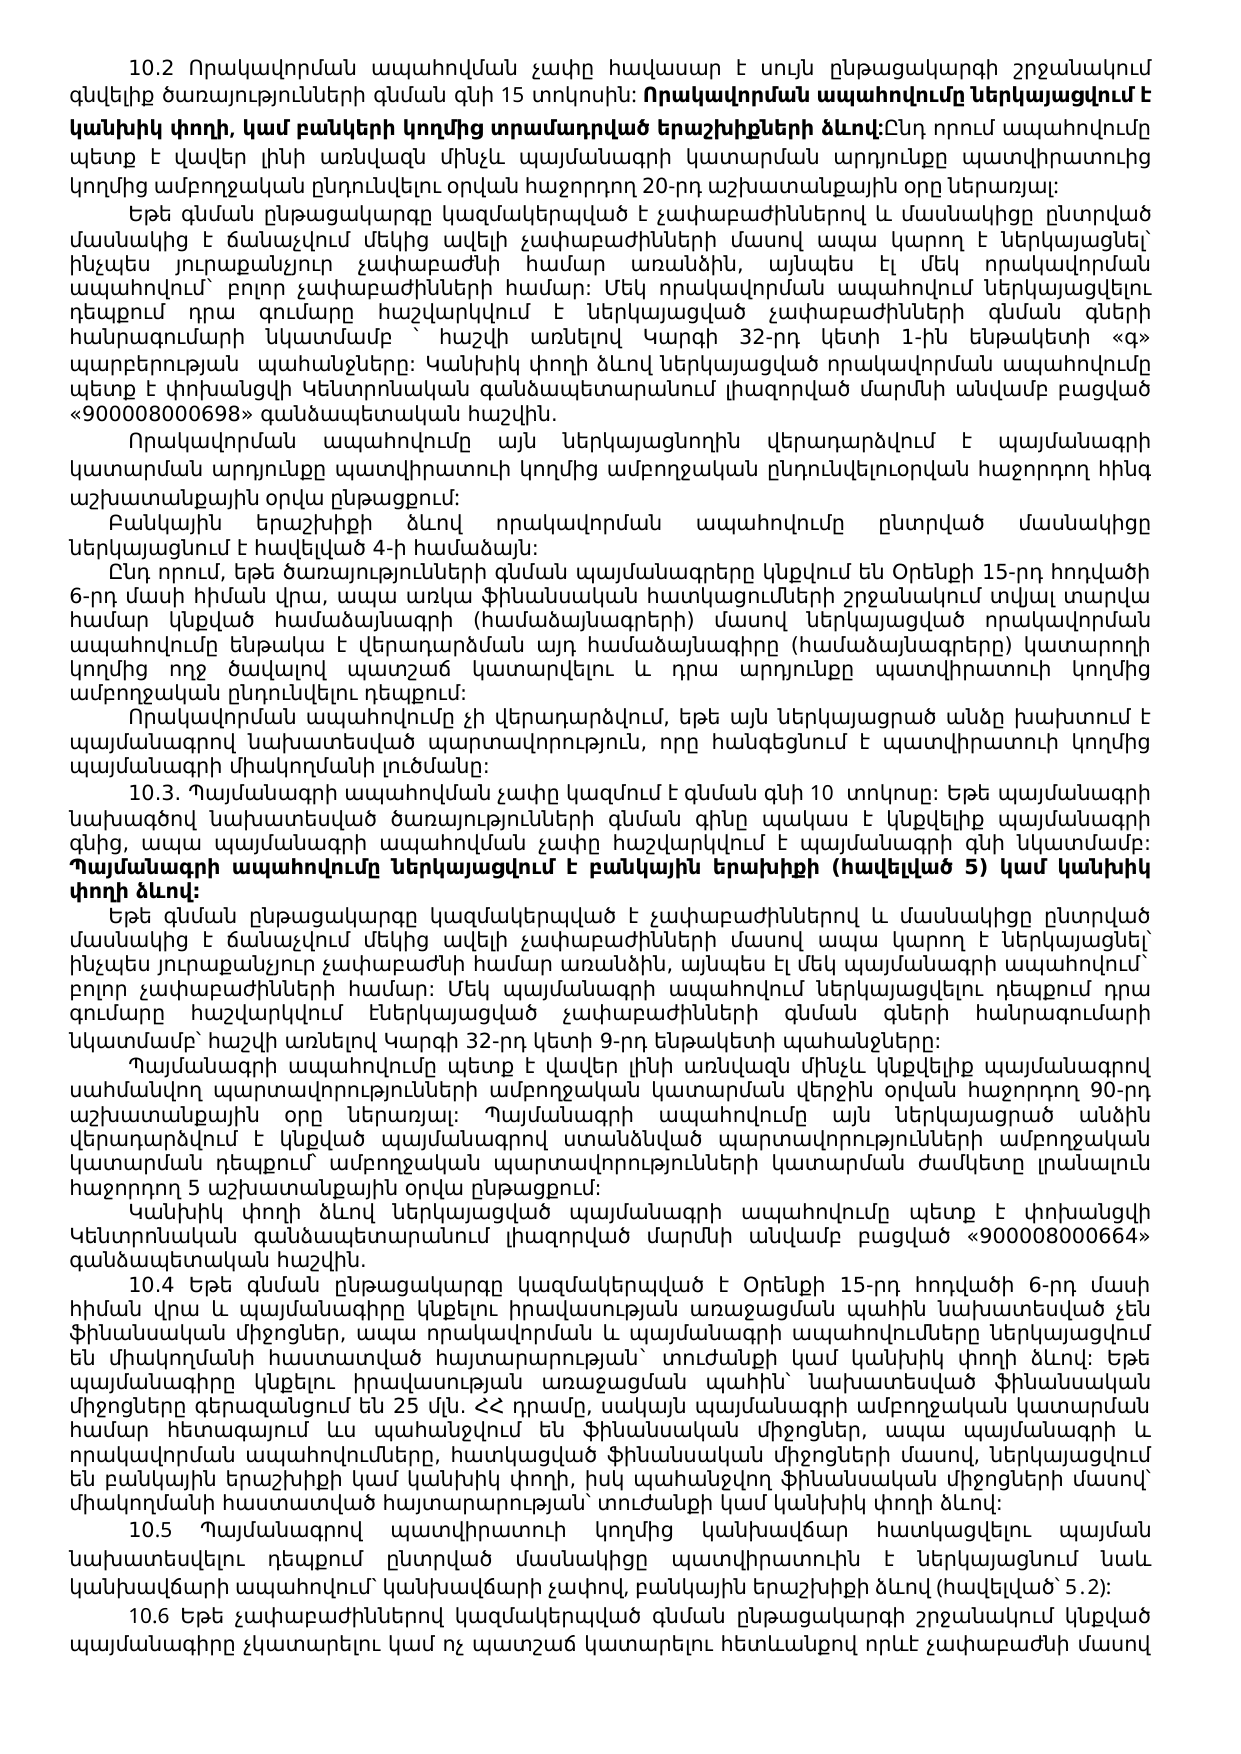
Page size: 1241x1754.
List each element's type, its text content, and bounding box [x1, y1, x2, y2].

text 10.3. Պայմանագրի ապահովման չափը կազմում է գնման գնի 10 տոկոսը: Եթե պայմանագրի նախագծով նախատեսված ծառայությունների գնման գինը պակաս է կնքվելիք պայմանագրի գնից, ապա պայմանագրի ապահովման չափը հաշվարկվում է պայմանագրի գնի նկատմամբ: Պայմանագրի ապահովումը ներկայացվում է բանկային երախիքի (հավելված 5) կամ կանխիկ փողի ձևով: [69, 778, 1152, 904]
text Որակավորման ապահովումը չի վերադարձվում, եթե այն ներկայացրած անձը խախտում է պայմանագրով նախատեսված պարտավորություն, որը հանգեցնում է պատվիրատուի կողմից պայմանագրի միակողմանի լուծմանը: [69, 705, 1152, 778]
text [69, 1601, 1152, 1658]
text Որակավորման ապահովումը այն ներկայացնողին վերադարձվում է պայմանագրի կատարման արդյունքը պատվիրատուի կողմից ամբողջական ընդունվելուօրվան հաջորդող հինգ աշխատանքային օրվա ընթացքում: [69, 426, 1152, 511]
text Եթե գնման ընթացակարգը կազմակերպված է չափաբաժիններով և մասնակիցը ընտրված մասնակից է ճանաչվում մեկից ավելի չափաբաժինների մասով ապա կարող է ներկայացնել՝ ինչպես յուրաքանչյուր չափաբաժնի համար առանձին, այնպես էլ մեկ պայմանագրի ապահովում` բոլոր չափաբաժինների համար: Մեկ պայմանագրի ապահովում ներկայացվելու դեպքում դրա գումարը հաշվարկվում էներկայացված չափաբաժինների գնման գների հանրագումարի նկատմամբ՝ հաշվի առնելով Կարգի 32-րդ կետի 9-րդ ենթակետի պահանջները: [69, 904, 1152, 1054]
text 10.4 Եթե գնման ընթացակարգը կազմակերպված է Օրենքի 15-րդ հոդվածի 6-րդ մասի հիման վրա և պայմանագիրը կնքելու իրավասության առաջացման պահին նախատեսված չեն ֆինանսական միջոցներ, ապա որակավորման և պայմանագրի ապահովումները ներկայացվում են միակողմանի հաստատված հայտարարության` տուժանքի կամ կանխիկ փողի ձևով: Եթե պայմանագիրը կնքելու իրավասության առաջացման պահին՝ նախատեսված ֆինանսական միջոցները գերազանցում են 25 մլն. ՀՀ դրամը, սակայն պայմանագրի ամբողջական կատարման համար հետագայում ևս պահանջվում են ֆինանսական միջոցներ, ապա պայմանագրի և որակավորման ապահովումները, հատկացված ֆինանսական միջոցների մասով, ներկայացվում են բանկային երաշխիքի կամ կանխիկ փողի, իսկ պահանջվող ֆինանսական միջոցների մասով՝ միակողմանի հաստատված հայտարարության՝ տուժանքի կամ կանխիկ փողի ձևով: [69, 1273, 1152, 1515]
text 10.5 Պայմանագրով պատվիրատուի կողմից կանխավճար հատկացվելու պայման նախատեսվելու դեպքում ընտրված մասնակիցը պատվիրատուին է ներկայացնում նաև կանխավճարի ապահովում` կանխավճարի չափով, բանկային երաշխիքի ձևով (հավելված՝ 5․2): [69, 1515, 1152, 1601]
text Բանկային երաշխիքի ձևով որակավորման ապահովումը ընտրված մասնակիցը ներկայացնում է հավելված 4-ի համաձայն: [69, 511, 1152, 560]
text Պայմանագրի ապահովումը պետք է վավեր լինի առնվազն մինչև կնքվելիք պայմանագրով սահմանվող պարտավորությունների ամբողջական կատարման վերջին օրվան հաջորդող 90-րդ աշխատանքային օրը ներառյալ: Պայմանագրի ապահովումը այն ներկայացրած անձին վերադարձվում է կնքված պայմանագրով ստանձնված պարտավորությունների ամբողջական կատարման դեպքում՝ ամբողջական պարտավորությունների կատարման ժամկետը լրանալուն հաջորդող 5 աշխատանքային օրվա ընթացքում: [69, 1054, 1152, 1200]
text 10.2 Որակավորման ապահովման չափը հավասար է սույն ընթացակարգի շրջանակում գնվելիք ծառայությունների գնման գնի 15 տոկոսին: Որակավորման ապահովումը ներկայացվում է կանխիկ փողի, կամ բանկերի կողմից տրամադրված երաշխիքների ձևով:Ընդ որում ապահովումը պետք է վավեր լինի առնվազն մինչև պայմանագրի կատարման արդյունքը պատվիրատուից կողմից ամբողջական ընդունվելու օրվան հաջորդող 20-րդ աշխատանքային օրը ներառյալ: [69, 56, 1152, 199]
text Եթե գնման ընթացակարգը կազմակերպված է չափաբաժիններով և մասնակիցը ընտրված մասնակից է ճանաչվում մեկից ավելի չափաբաժինների մասով ապա կարող է ներկայացնել՝ ինչպես յուրաքանչյուր չափաբաժնի համար առանձին, այնպես էլ մեկ որակավորման ապահովում` բոլոր չափաբաժինների համար: Մեկ որակավորման ապահովում ներկայացվելու դեպքում դրա գումարը հաշվարկվում է ներկայացված չափաբաժինների գնման գների հանրագումարի նկատմամբ ՝ հաշվի առնելով Կարգի 32-րդ կետի 1-ին ենթակետի «գ» պարբերության պահանջները: Կանխիկ փողի ձևով ներկայացված որակավորման ապահովումը պետք է փոխանցվի Կենտրոնական գանձապետարանում լիազորված մարմնի անվամբ բացված «900008000698» գանձապետական հաշվին. [69, 199, 1152, 426]
text Կանխիկ փողի ձևով ներկայացված պայմանագրի ապահովումը պետք է փոխանցվի Կենտրոնական գանձապետարանում լիազորված մարմնի անվամբ բացված «900008000664» գանձապետական հաշվին. [69, 1200, 1152, 1273]
text Ընդ որում, եթե ծառայությունների գնման պայմանագրերը կնքվում են Օրենքի 15-րդ հոդվածի 6-րդ մասի հիման վրա, ապա առկա ֆինանսական հատկացումների շրջանակում տվյալ տարվա համար կնքված համաձայնագրի (համաձայնագրերի) մասով ներկայացված որակավորման ապահովումը ենթակա է վերադարձման այդ համաձայնագիրը (համաձայնագրերը) կատարողի կողմից ողջ ծավալով պատշաճ կատարվելու և դրա արդյունքը պատվիրատուի կողմից ամբողջական ընդունվելու դեպքում: [69, 560, 1152, 705]
